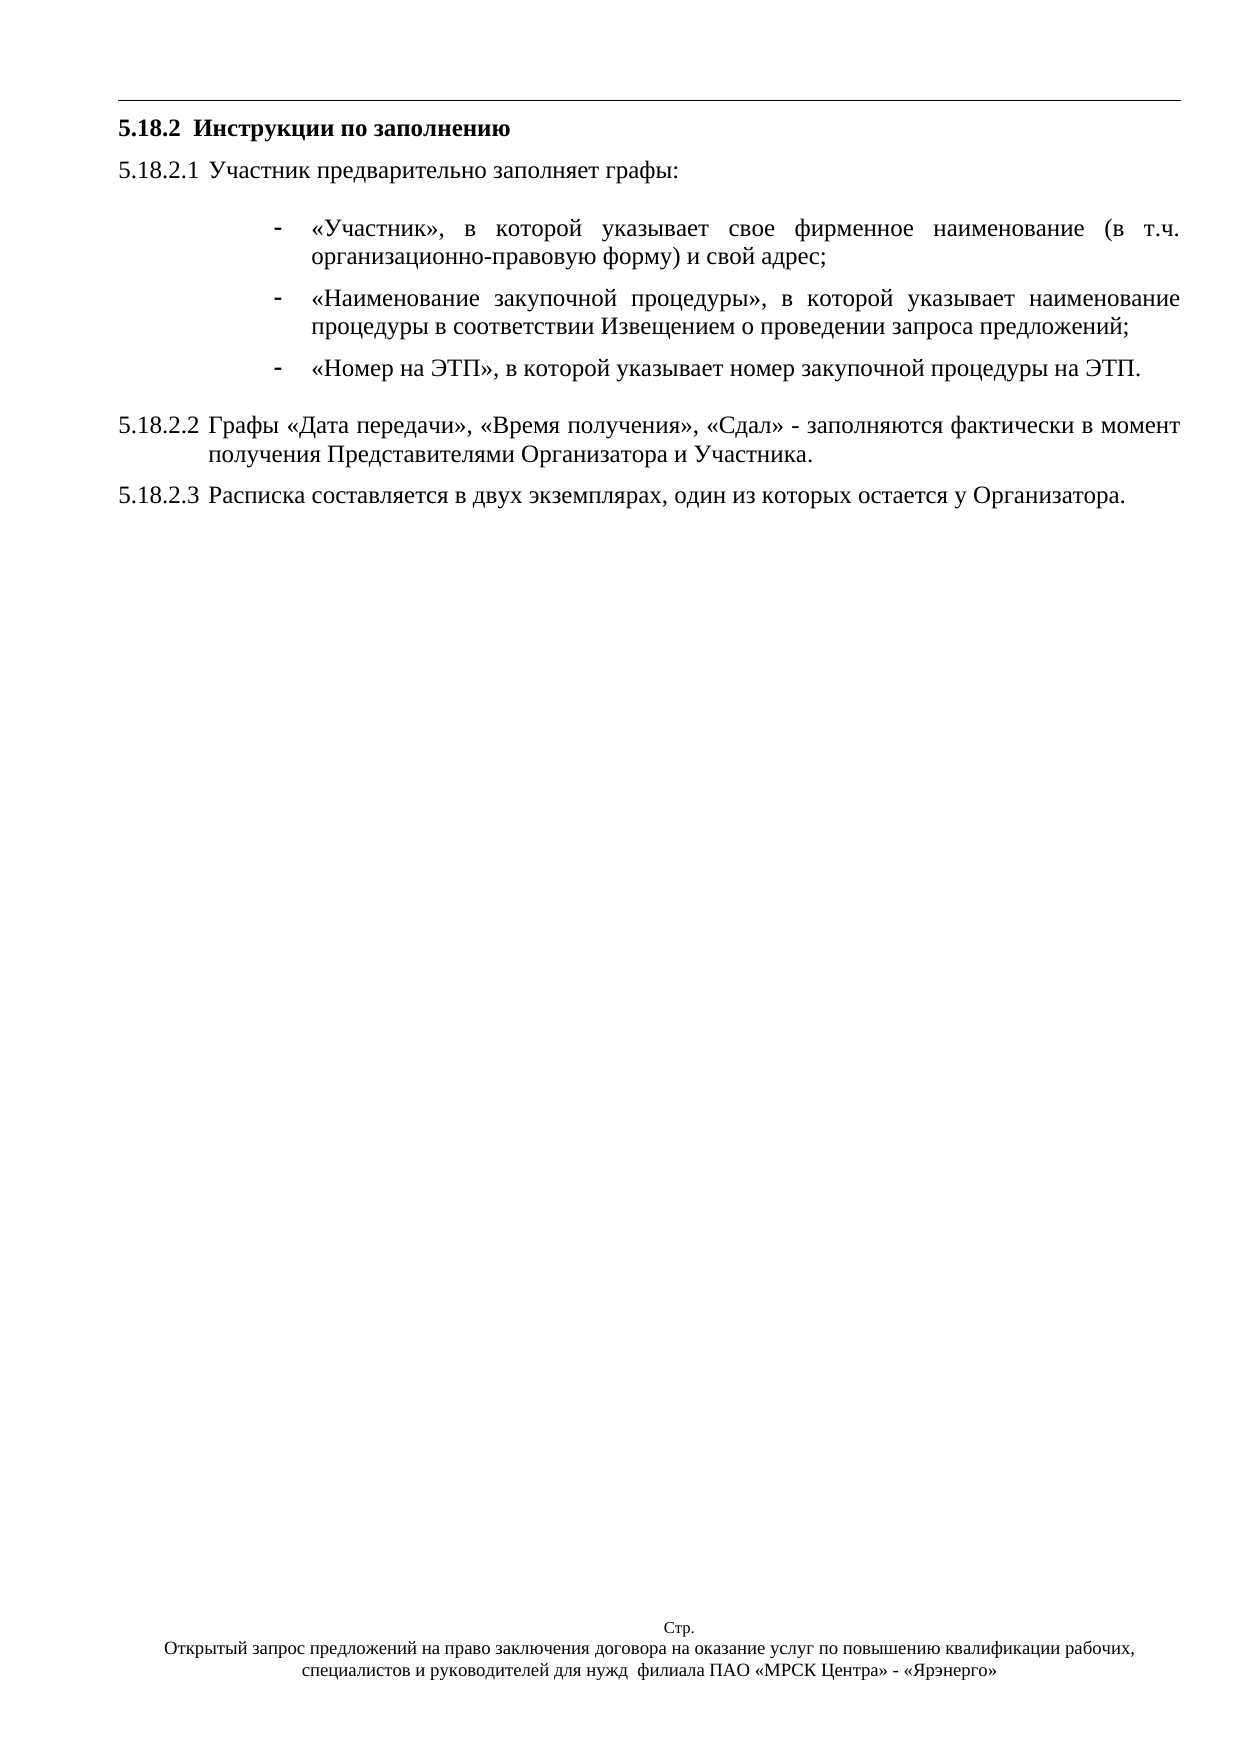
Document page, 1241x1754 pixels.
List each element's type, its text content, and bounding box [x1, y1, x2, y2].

subtitle Инструкции по заполнению [118, 113, 1181, 142]
list «Номер на ЭТП», в которой указывает номер закупочной процедуры на ЭТП. [274, 353, 1181, 381]
list «Наименование закупочной процедуры», в которой указывает наименование процедуры в соответствии Извещением о проведении запроса предложений; [274, 283, 1181, 340]
list Расписка составляется в двух экземплярах, один из которых остается у Организатора. [118, 481, 1181, 509]
list Графы «Дата передачи», «Время получения», «Сдал» - заполняются фактически в момент получения Представителями Организатора и Участника. [118, 411, 1181, 468]
list «Участник», в которой указывает свое фирменное наименование (в т.ч. организационно-правовую форму) и свой адрес; [274, 213, 1181, 270]
list Участник предварительно заполняет графы: [118, 155, 1181, 183]
